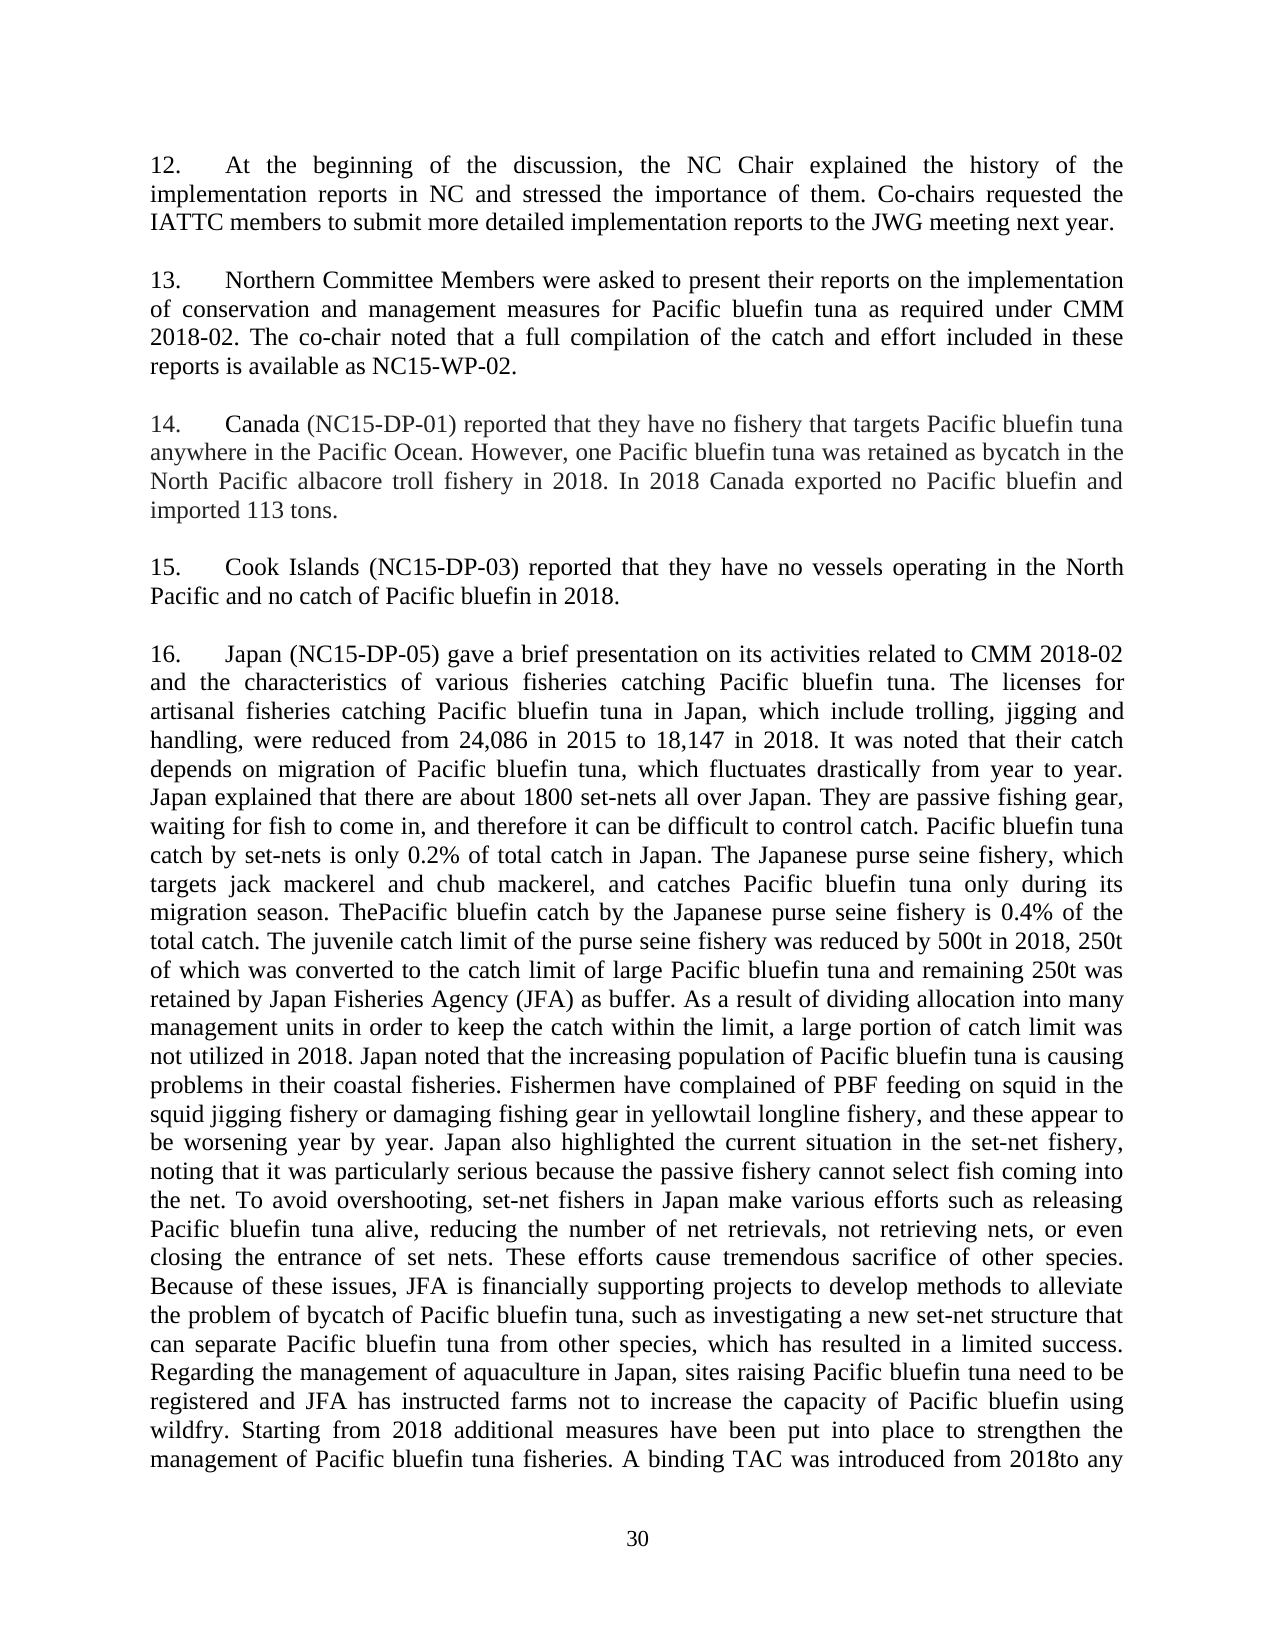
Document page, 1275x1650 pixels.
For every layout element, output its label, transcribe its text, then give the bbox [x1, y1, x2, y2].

list Canada (NC15-DP-01) reported that they have no fishery that targets Pacific bluefin tuna anywhere in the Pacific Ocean. However, one Pacific bluefin tuna was retained as bycatch in the North Pacific albacore troll fishery in 2018. In 2018 Canada exported no Pacific bluefin and imported 113 tons. [150, 409, 1125, 524]
list At the beginning of the discussion, the NC Chair explained the history of the implementation reports in NC and stressed the importance of them. Co-chairs requested the IATTC members to submit more detailed implementation reports to the JWG meeting next year. [150, 150, 1125, 236]
list Cook Islands (NC15-DP-03) reported that they have no vessels operating in the North Pacific and no catch of Pacific bluefin in 2018. [150, 552, 1125, 610]
list Northern Committee Members were asked to present their reports on the implementation of conservation and management measures for Pacific bluefin tuna as required under CMM 2018-02. The co-chair noted that a full compilation of the catch and effort included in these reports is available as NC15-WP-02. [150, 265, 1125, 380]
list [150, 639, 1125, 1472]
